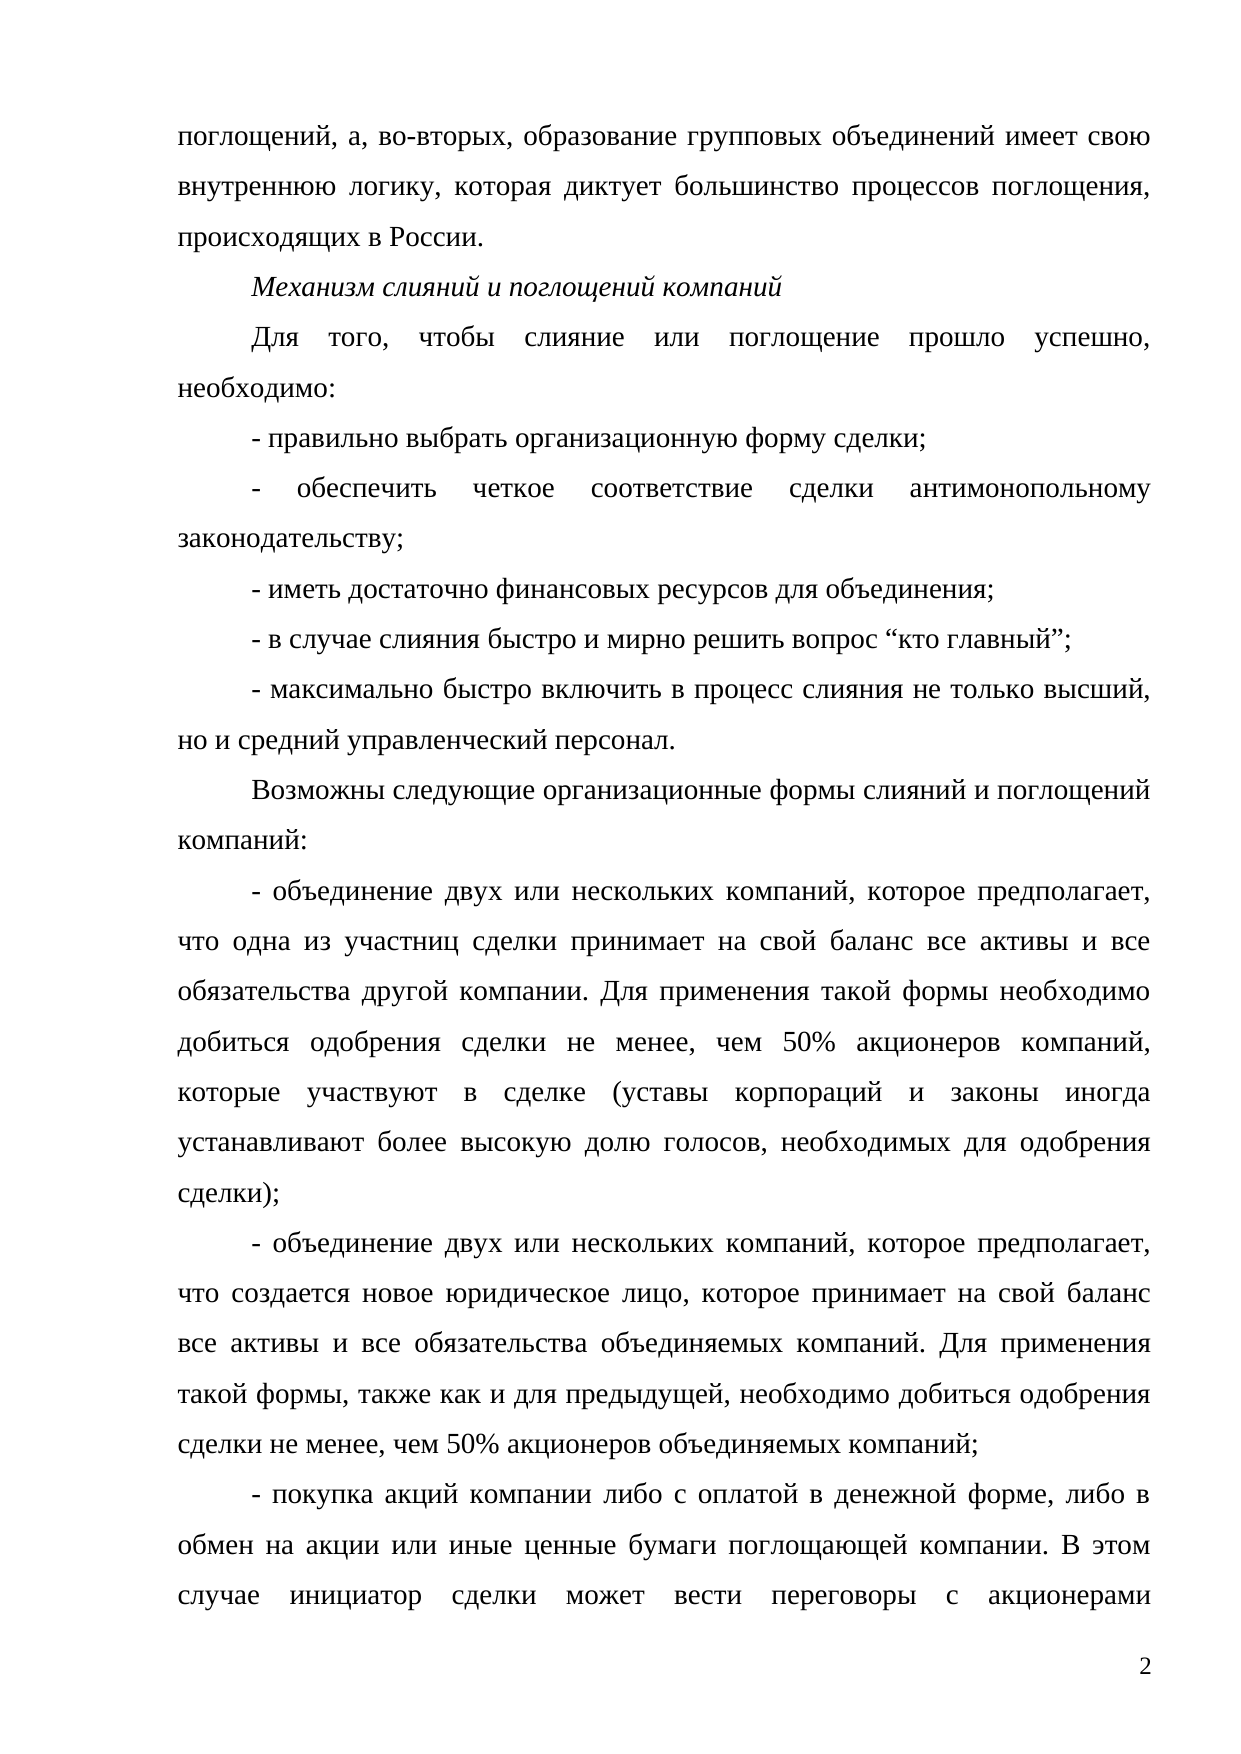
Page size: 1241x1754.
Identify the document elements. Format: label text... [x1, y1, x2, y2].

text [177, 118, 1152, 252]
text - иметь достаточно финансовых ресурсов для объединения; [177, 571, 1152, 604]
text - обеспечить четкое соответствие сделки антимонопольному законодательству; [177, 470, 1152, 554]
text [177, 1477, 1152, 1611]
text Механизм слияний и поглощений компаний [177, 269, 1152, 303]
text - правильно выбрать организационную форму сделки; [177, 420, 1152, 453]
text - в случае слияния быстро и мирно решить вопрос “кто главный”; [177, 621, 1152, 655]
text - объединение двух или нескольких компаний, которое предполагает, что одна из участниц сделки принимает на свой баланс все активы и все обязательства другой компании. Для применения такой формы необходимо добиться одобрения сделки не менее, чем 50% акционеров компаний, которые участвуют в сделке (уставы корпораций и законы иногда устанавливают более высокую долю голосов, необходимых для одобрения сделки); [177, 873, 1152, 1208]
text Возможны следующие организационные формы слияний и поглощений компаний: [177, 772, 1152, 856]
text Для того, чтобы слияние или поглощение прошло успешно, необходимо: [177, 319, 1152, 403]
text - объединение двух или нескольких компаний, которое предполагает, что создается новое юридическое лицо, которое принимает на свой баланс все активы и все обязательства объединяемых компаний. Для применения такой формы, также как и для предыдущей, необходимо добиться одобрения сделки не менее, чем 50% акционеров объединяемых компаний; [177, 1225, 1152, 1460]
text - максимально быстро включить в процесс слияния не только высший, но и средний управленческий персонал. [177, 672, 1152, 755]
